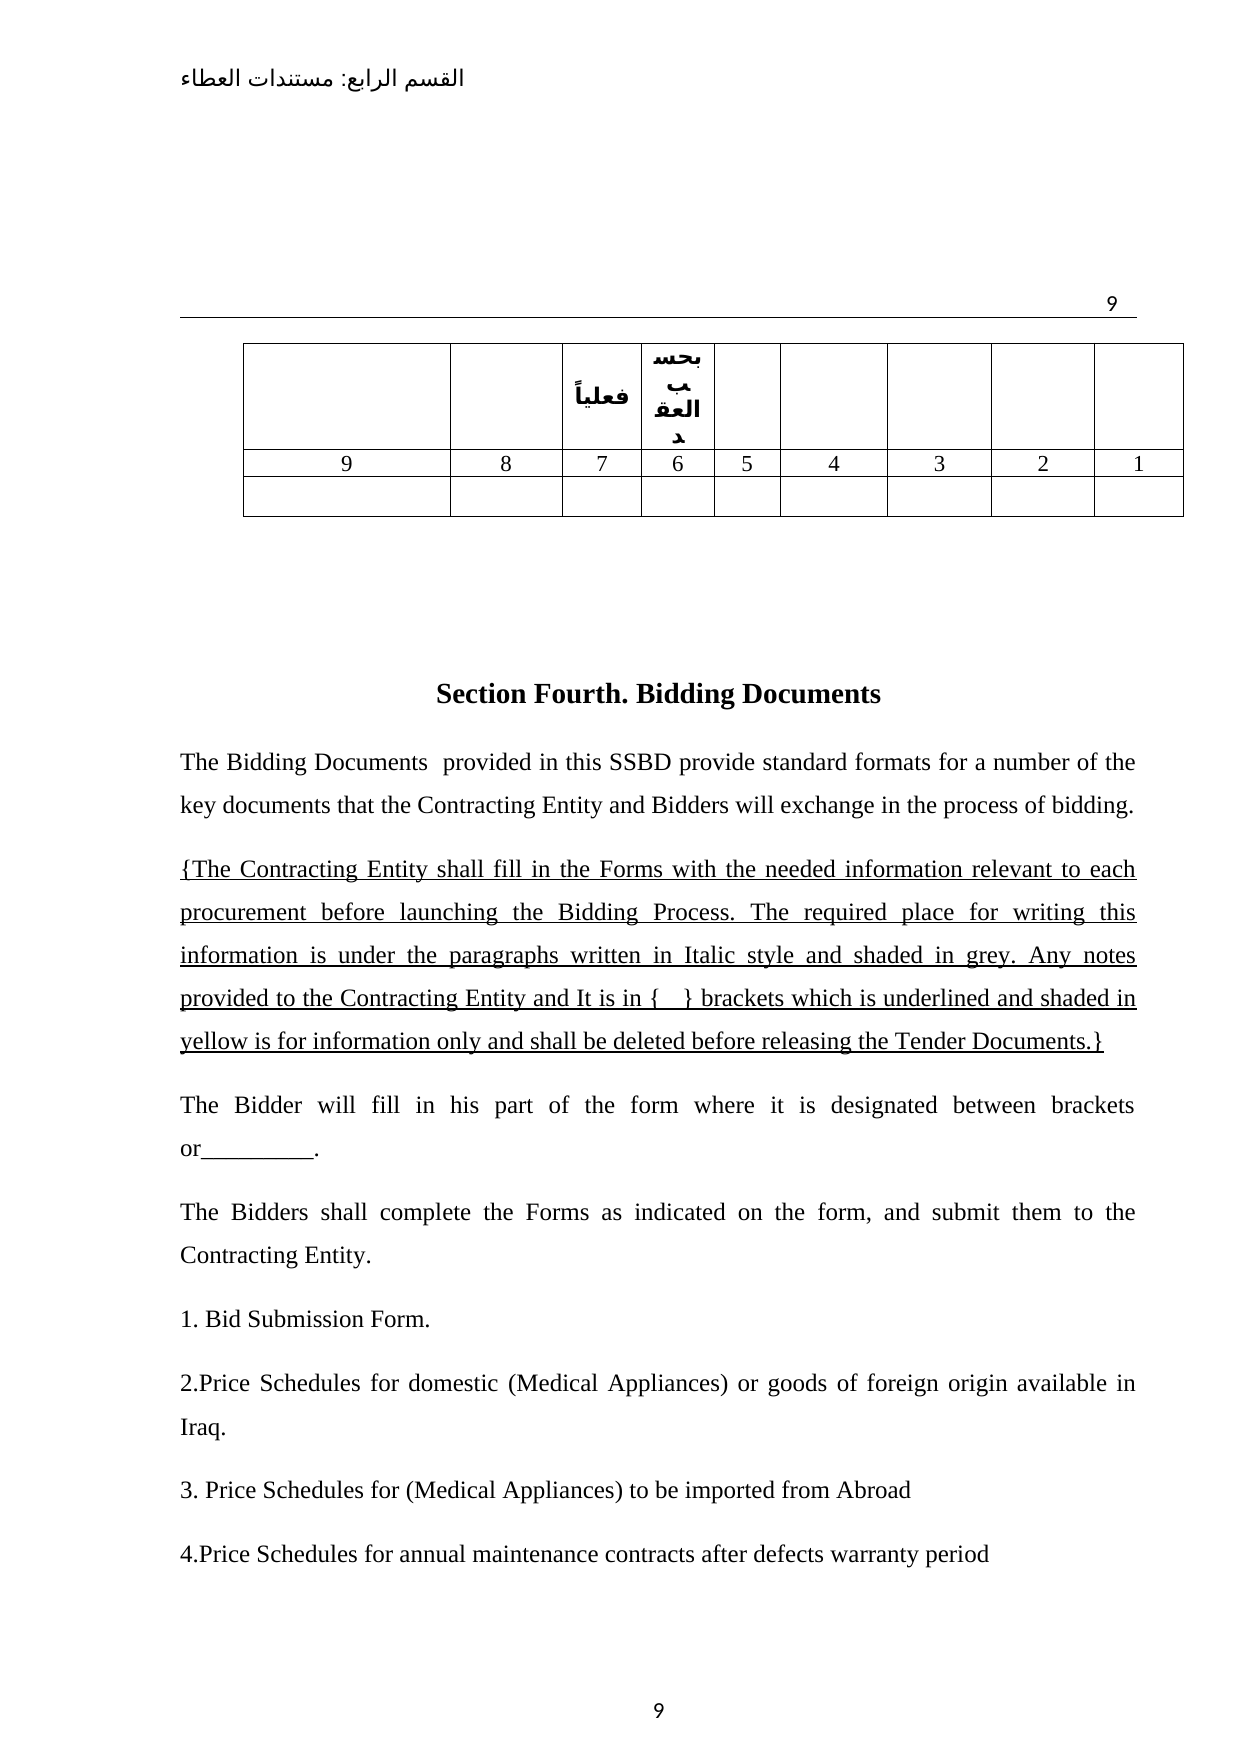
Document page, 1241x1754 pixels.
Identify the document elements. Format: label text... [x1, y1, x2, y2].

table_cell [1083, 477, 1094, 516]
table_cell فعلياً [563, 344, 641, 449]
table_cell [551, 477, 562, 516]
table_cell [563, 477, 574, 516]
table_cell [769, 477, 780, 516]
table_cell [715, 344, 780, 449]
table_cell [992, 477, 1003, 516]
text 4.Price Schedules for annual maintenance contracts after defects warranty period [180, 1539, 1137, 1568]
table_cell [980, 477, 991, 516]
text 2.Price Schedules for domestic (Medical Appliances) or goods of foreign origin available in Iraq. [180, 1368, 1137, 1440]
table_cell [451, 477, 461, 516]
table_cell [703, 477, 714, 516]
table_cell [992, 344, 1094, 449]
table_cell [877, 477, 887, 516]
table_cell [439, 477, 450, 516]
table_cell [888, 344, 991, 449]
text The Bidder will fill in his part of the form where it is designated between brackets or_________. [180, 1090, 1137, 1162]
table_cell [630, 477, 641, 516]
table_cell [244, 477, 255, 516]
table_cell [642, 477, 653, 516]
table_cell [244, 344, 450, 449]
table_cell [1095, 477, 1106, 516]
table_cell [888, 477, 899, 516]
text The Bidding Documents provided in this SSBD provide standard formats for a number of the key documents that the Contracting Entity and Bidders will exchange in the process of bidding. [180, 747, 1137, 819]
text 1. Bid Submission Form. [180, 1304, 1137, 1333]
table_cell [781, 344, 887, 449]
table_cell [715, 477, 725, 516]
text Section Fourth. Bidding Documents [180, 676, 1137, 709]
table_cell [1172, 477, 1183, 516]
text The Bidders shall complete the Forms as indicated on the form, and submit them to the Contracting Entity. [180, 1197, 1137, 1269]
text {The Contracting Entity shall fill in the Forms with the needed information relevant to each procurement before launching the Bidding Process. The required place for writing this information is under the paragraphs written in Italic style and shaded in grey. Any notes provided to the Contracting Entity and It is in { } brackets which is underlined and shaded in yellow is for information only and shall be deleted before releasing the Tender Documents.} [180, 923, 1137, 965]
text {The Contracting Entity shall fill in the Forms with the needed information relevant to each procurement before launching the Bidding Process. The required place for writing this information is under the paragraphs written in Italic style and shaded in grey. Any notes provided to the Contracting Entity and It is in { } brackets which is underlined and shaded in yellow is for information only and shall be deleted before releasing the Tender Documents.} [180, 1010, 1137, 1055]
text {The Contracting Entity shall fill in the Forms with the needed information relevant to each procurement before launching the Bidding Process. The required place for writing this information is under the paragraphs written in Italic style and shaded in grey. Any notes provided to the Contracting Entity and It is in { } brackets which is underlined and shaded in yellow is for information only and shall be deleted before releasing the Tender Documents.} [180, 967, 1137, 1008]
text 3. Price Schedules for (Medical Appliances) to be imported from Abroad [180, 1476, 1137, 1504]
text {The Contracting Entity shall fill in the Forms with the needed information relevant to each procurement before launching the Bidding Process. The required place for writing this information is under the paragraphs written in Italic style and shaded in grey. Any notes provided to the Contracting Entity and It is in { } brackets which is underlined and shaded in yellow is for information only and shall be deleted before releasing the Tender Documents.} [180, 880, 1137, 922]
table_cell [1095, 344, 1183, 449]
table_cell [781, 477, 792, 516]
table_cell [451, 344, 562, 449]
